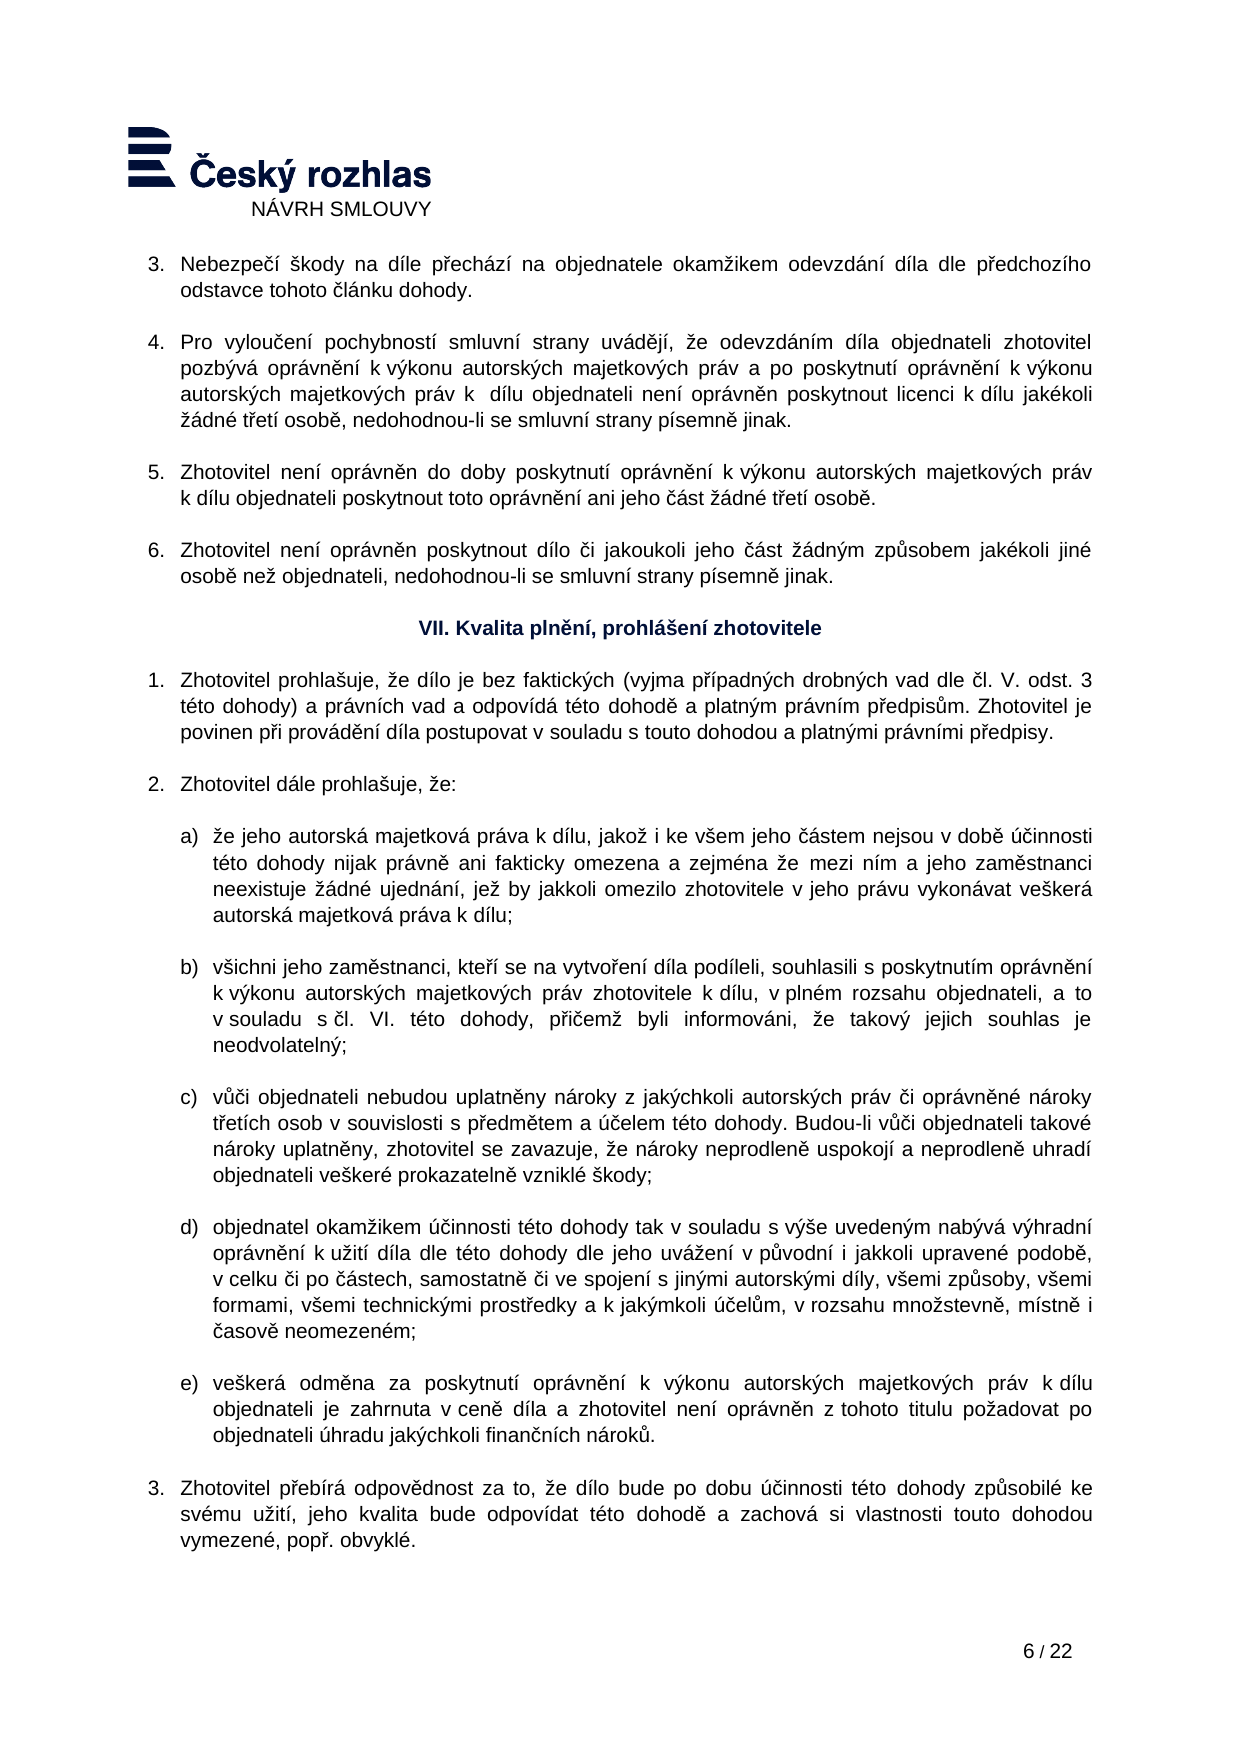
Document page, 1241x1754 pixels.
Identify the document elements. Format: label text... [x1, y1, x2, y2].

list Nebezpečí škody na díle přechází na objednatele okamžikem odevzdání díla dle předchozího odstavce tohoto článku dohody. [148, 250, 1093, 302]
list Zhotovitel přebírá odpovědnost za to, že dílo bude po dobu účinnosti této dohody způsobilé ke svému užití, jeho kvalita bude odpovídat této dohodě a zachová si vlastnosti touto dohodou vymezené, popř. obvyklé. [148, 1474, 1093, 1552]
list že jeho autorská majetková práva k dílu, jakož i ke všem jeho částem nejsou v době účinnosti této dohody nijak právně ani fakticky omezena a zejména že mezi ním a jeho zaměstnanci neexistuje žádné ujednání, jež by jakkoli omezilo zhotovitele v jeho právu vykonávat veškerá autorská majetková práva k dílu; [180, 823, 1093, 927]
subtitle Kvalita plnění, prohlášení zhotovitele [148, 615, 1093, 641]
list Zhotovitel prohlašuje, že dílo je bez faktických (vyjma případných drobných vad dle čl. V. odst. 3 této dohody) a právních vad a odpovídá této dohodě a platným právním předpisům. Zhotovitel je povinen při provádění díla postupovat v souladu s touto dohodou a platnými právními předpisy. [148, 667, 1093, 745]
picture [128, 127, 431, 193]
list objednatel okamžikem účinnosti této dohody tak v souladu s výše uvedeným nabývá výhradní oprávnění k užití díla dle této dohody dle jeho uvážení v původní i jakkoli upravené podobě, v celku či po částech, samostatně či ve spojení s jinými autorskými díly, všemi způsoby, všemi formami, všemi technickými prostředky a k jakýmkoli účelům, v rozsahu množstevně, místně i časově neomezeném; [180, 1214, 1093, 1344]
list Pro vyloučení pochybností smluvní strany uvádějí, že odevzdáním díla objednateli zhotovitel pozbývá oprávnění k výkonu autorských majetkových práv a po poskytnutí oprávnění k výkonu autorských majetkových práv k dílu objednateli není oprávněn poskytnout licenci k dílu jakékoli žádné třetí osobě, nedohodnou-li se smluvní strany písemně jinak. [148, 328, 1093, 432]
list všichni jeho zaměstnanci, kteří se na vytvoření díla podíleli, souhlasili s poskytnutím oprávnění k výkonu autorských majetkových práv zhotovitele k dílu, v plném rozsahu objednateli, a to v souladu s čl. VI. této dohody, přičemž byli informováni, že takový jejich souhlas je neodvolatelný; [180, 953, 1093, 1057]
list veškerá odměna za poskytnutí oprávnění k výkonu autorských majetkových práv k dílu objednateli je zahrnuta v ceně díla a zhotovitel není oprávněn z tohoto titulu požadovat po objednateli úhradu jakýchkoli finančních nároků. [180, 1370, 1093, 1448]
list Zhotovitel není oprávněn poskytnout dílo či jakoukoli jeho část žádným způsobem jakékoli jiné osobě než objednateli, nedohodnou-li se smluvní strany písemně jinak. [148, 537, 1093, 589]
list Zhotovitel dále prohlašuje, že: [148, 771, 1093, 797]
list Zhotovitel není oprávněn do doby poskytnutí oprávnění k výkonu autorských majetkových práv k dílu objednateli poskytnout toto oprávnění ani jeho část žádné třetí osobě. [148, 458, 1093, 511]
list vůči objednateli nebudou uplatněny nároky z jakýchkoli autorských práv či oprávněné nároky třetích osob v souvislosti s předmětem a účelem této dohody. Budou-li vůči objednateli takové nároky uplatněny, zhotovitel se zavazuje, že nároky neprodleně uspokojí a neprodleně uhradí objednateli veškeré prokazatelně vzniklé škody; [180, 1083, 1093, 1188]
